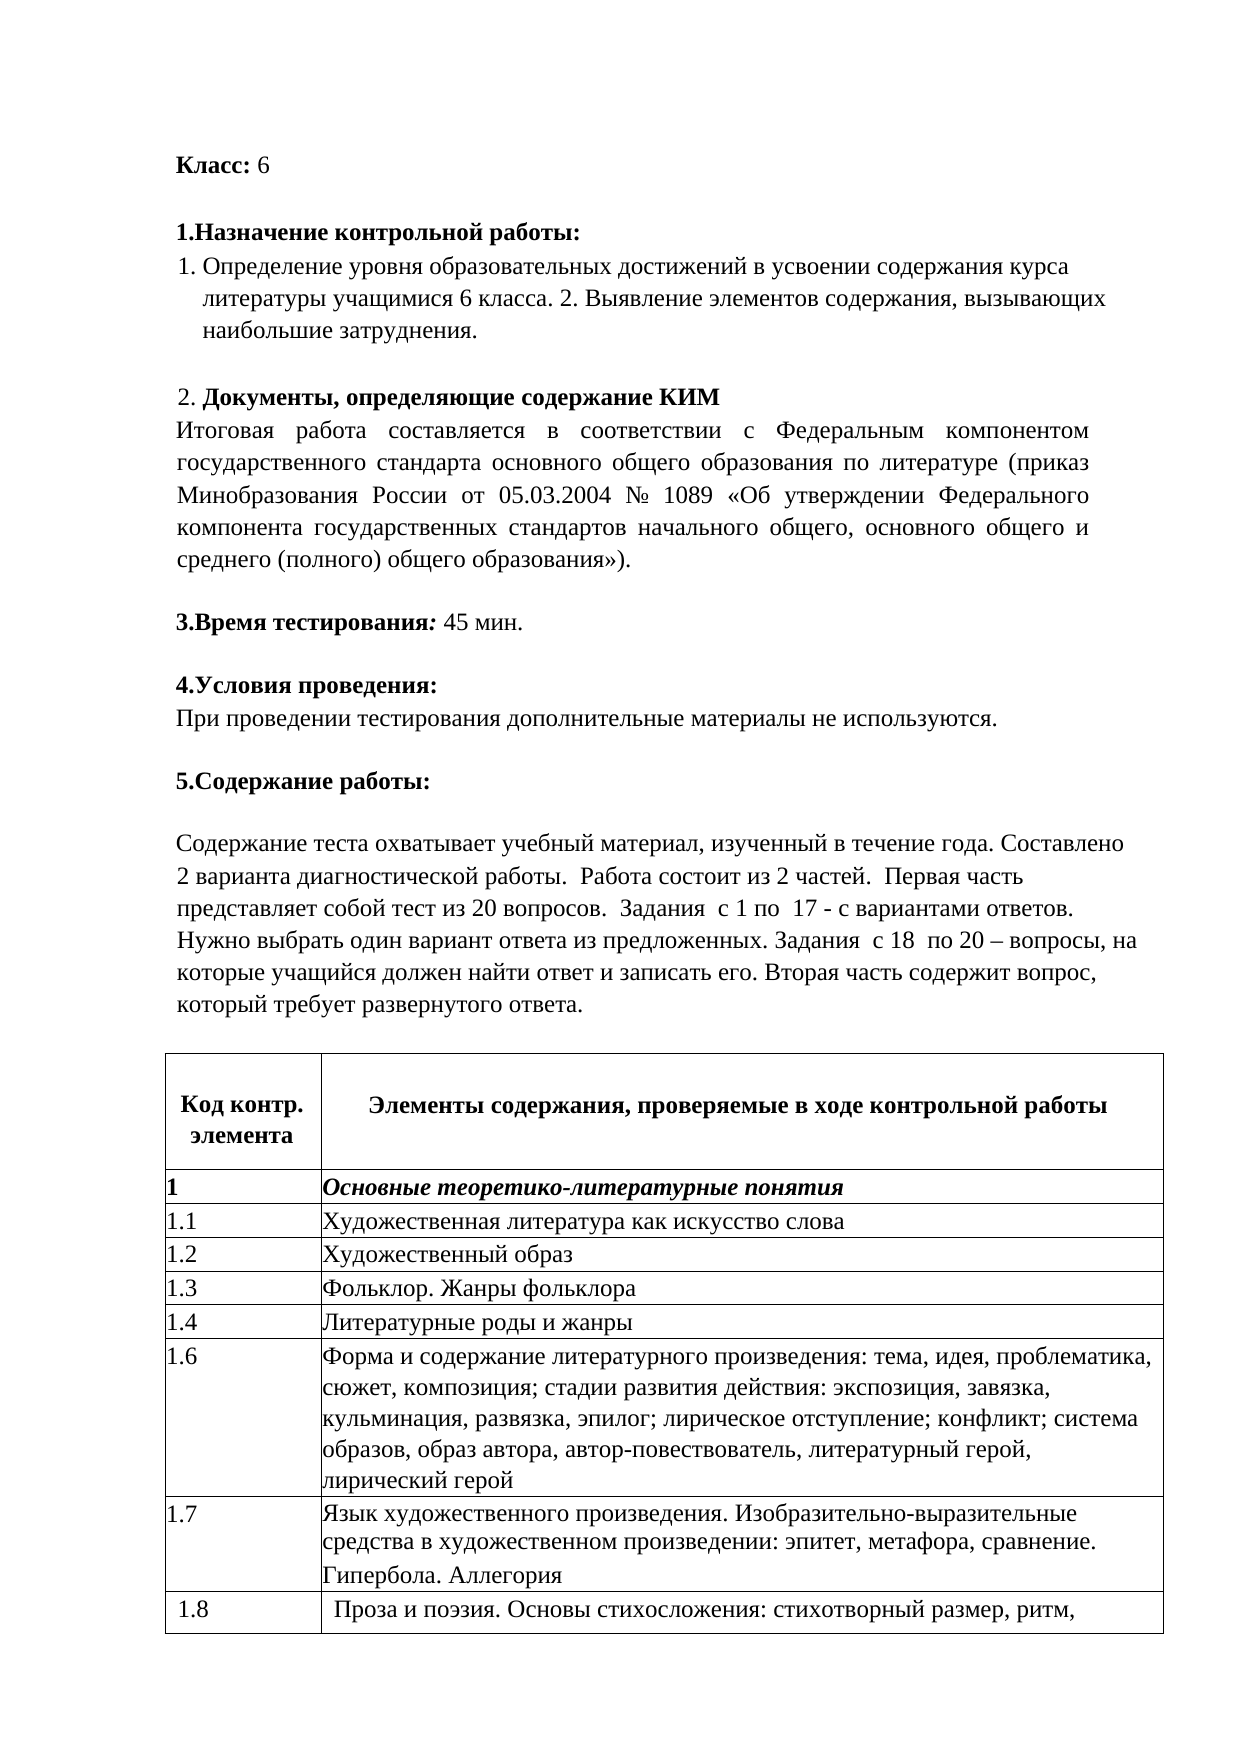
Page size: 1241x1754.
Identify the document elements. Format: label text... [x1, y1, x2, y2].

table_cell Основные теоретико-литературные понятия [322, 1170, 1163, 1203]
table_cell Фольклор. Жанры фольклора [322, 1272, 1163, 1304]
text 5.Содержание работы: [176, 766, 1158, 795]
table_cell 1.2 [166, 1238, 321, 1271]
table_cell Художественная литература как искусство слова [322, 1204, 1163, 1237]
table_cell Язык художественного произведения. Изобразительно-выразительные средства в художественном произведении: эпитет, метафора, сравнение. Гипербола. Аллегория [322, 1497, 1163, 1591]
table_cell 1.3 [166, 1272, 321, 1304]
table_header Элементы содержания, проверяемые в ходе контрольной работы [322, 1054, 1163, 1169]
text Содержание теста охватывает учебный материал, изученный в течение года. Составлено 2 варианта диагностической работы. Работа состоит из 2 частей. Первая часть представляет собой тест из 20 вопросов. Задания с 1 по 17 - с вариантами ответов. Нужно выбрать один вариант ответа из предложенных. Задания с 18 по 20 – вопросы, на которые учащийся должен найти ответ и записать его. Вторая часть содержит вопрос, который требует развернутого ответа. [176, 828, 1138, 1018]
list Определение уровня образовательных достижений в усвоении содержания курса литературы учащимися 6 класса. 2. Выявление элементов содержания, вызывающих наибольшие затруднения. [177, 251, 1113, 344]
table_cell Литературные роды и жанры [322, 1305, 1163, 1338]
table_cell 1.4 [166, 1305, 321, 1338]
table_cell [322, 1592, 1163, 1632]
text Итоговая работа составляется в соответствии с Федеральным компонентом государственного стандарта основного общего образования по литературе (приказ Минобразования России от 05.03.2004 № 1089 «Об утверждении Федерального компонента государственных стандартов начального общего, основного общего и среднего (полного) общего образования»). [176, 415, 1090, 573]
list Документы, определяющие содержание КИМ [177, 382, 1113, 410]
text 3.Время тестирования: 45 мин. [176, 607, 1158, 636]
table_cell 1 [166, 1170, 321, 1203]
text При проведении тестирования дополнительные материалы не используются. [176, 703, 1153, 732]
text Класс: 6 [176, 150, 1153, 179]
table_cell Художественный образ [322, 1238, 1163, 1271]
table_cell 1.1 [166, 1204, 321, 1237]
text 4.Условия проведения: [176, 670, 1158, 698]
table_header Код контр. элемента [166, 1054, 321, 1169]
table_cell 1.8 [166, 1592, 321, 1632]
table_cell 1.7 [166, 1497, 321, 1591]
text 1.Назначение контрольной работы: [176, 217, 1158, 246]
table_cell Форма и содержание литературного произведения: тема, идея, проблематика, сюжет, композиция; стадии развития действия: экспозиция, завязка, кульминация, развязка, эпилог; лирическое отступление; конфликт; система образов, образ автора, автор-повествователь, литературный герой, лирический герой [322, 1339, 1163, 1496]
table_cell 1.6 [166, 1339, 321, 1496]
